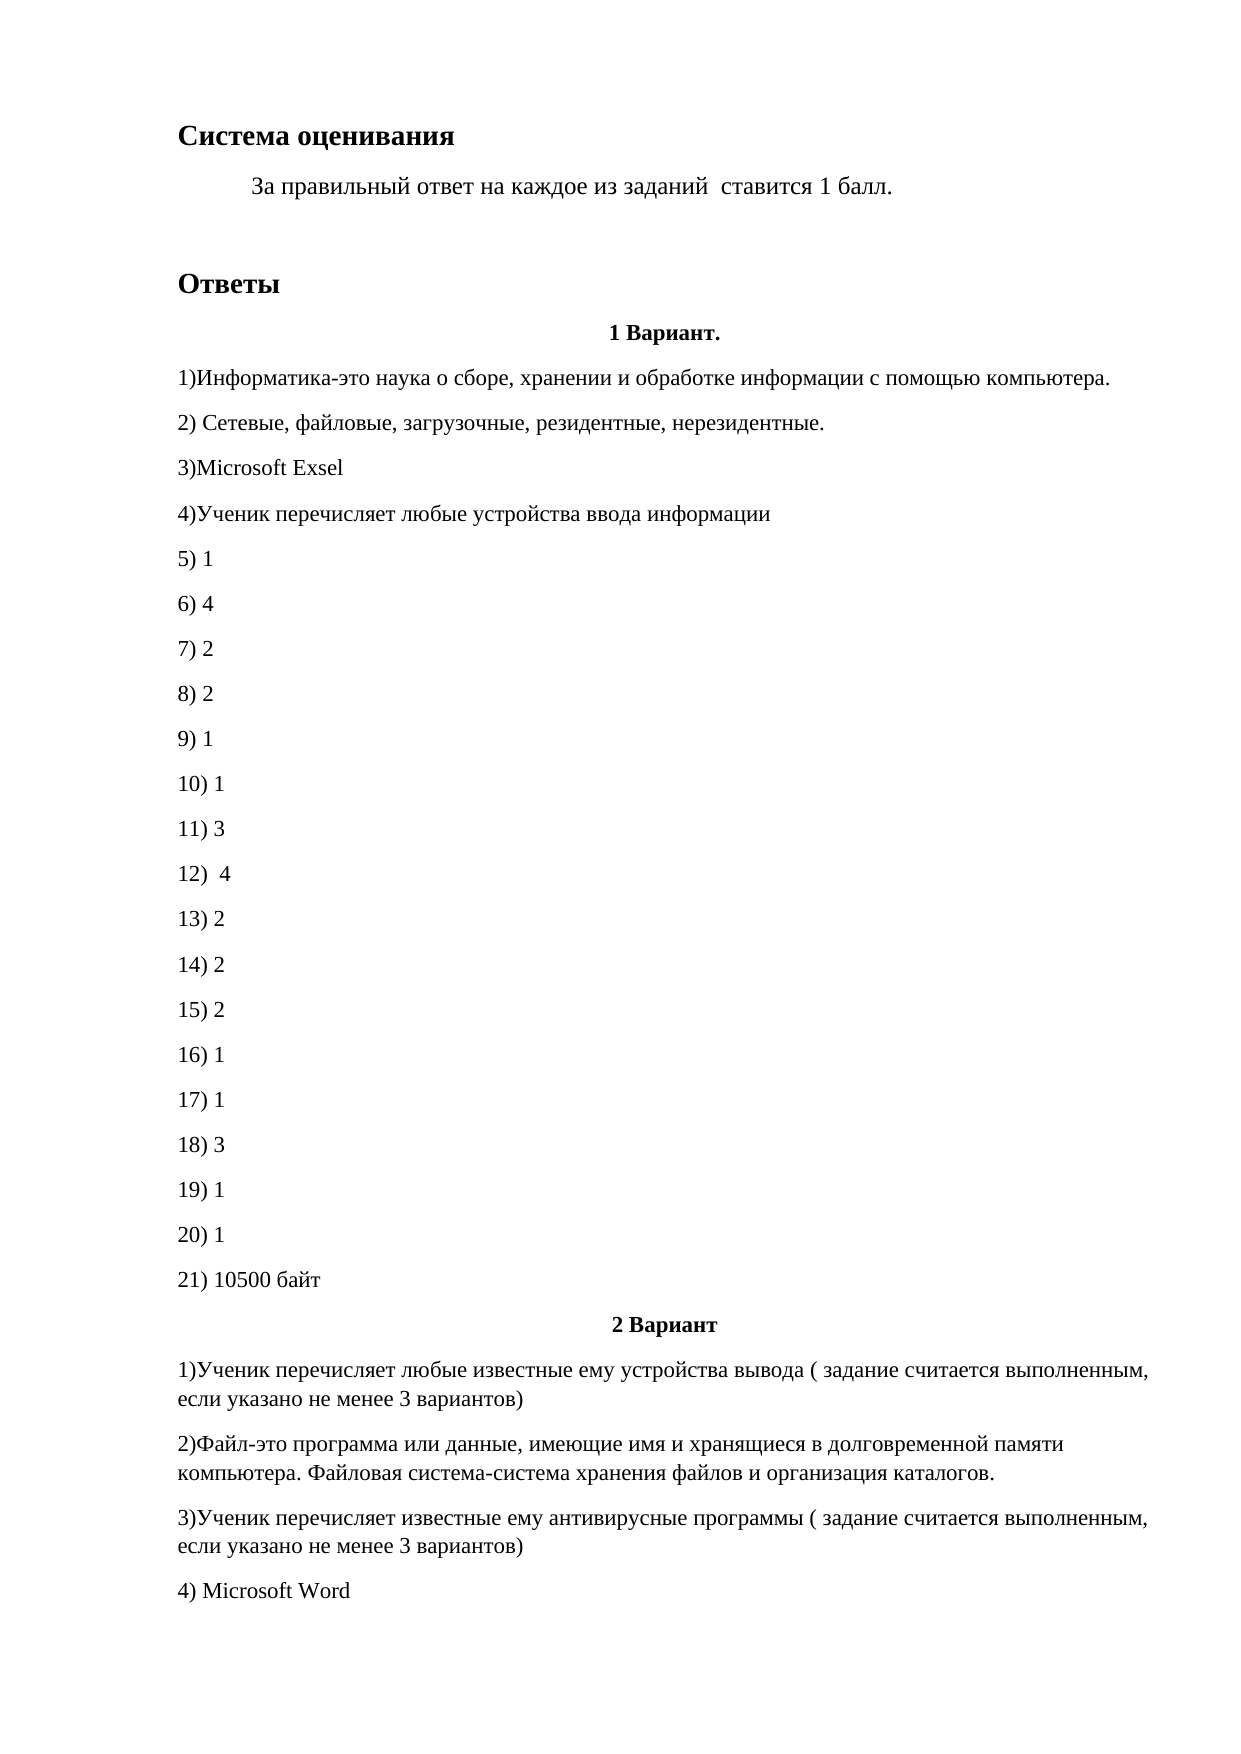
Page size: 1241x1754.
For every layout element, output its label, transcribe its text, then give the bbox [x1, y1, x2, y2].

text За правильный ответ на каждое из заданий ставится 1 балл. [177, 171, 1152, 200]
text 7) 2 [177, 635, 1152, 661]
text 13) 2 [177, 906, 1152, 932]
text 19) 1 [177, 1176, 1152, 1202]
text 4) Microsoft Word [177, 1577, 1152, 1603]
text 1 Вариант. [177, 319, 1152, 346]
text 1)Информатика-это наука о сборе, хранении и обработке информации с помощью компьютера. [177, 364, 1152, 391]
text 8) 2 [177, 680, 1152, 706]
text 6) 4 [177, 590, 1152, 616]
text 4)Ученик перечисляет любые устройства ввода информации [177, 499, 1152, 526]
text 12) 4 [177, 860, 1152, 887]
text 9) 1 [177, 725, 1152, 751]
text 17) 1 [177, 1086, 1152, 1112]
text 10) 1 [177, 770, 1152, 797]
text 2) Сетевые, файловые, загрузочные, резидентные, нерезидентные. [177, 409, 1152, 436]
text 11) 3 [177, 815, 1152, 842]
text 16) 1 [177, 1041, 1152, 1067]
text 5) 1 [177, 545, 1152, 571]
text 1)Ученик перечисляет любые известные ему устройства вывода ( задание считается выполненным, если указано не менее 3 вариантов) [177, 1357, 1152, 1411]
text Система оценивания [177, 118, 1152, 152]
text 2)Файл-это программа или данные, имеющие имя и хранящиеся в долговременной памяти компьютера. Файловая система-система хранения файлов и организация каталогов. [177, 1430, 1152, 1485]
text 2 Вариант [177, 1311, 1152, 1338]
text 18) 3 [177, 1131, 1152, 1157]
text 3)Ученик перечисляет известные ему антивирусные программы ( задание считается выполненным, если указано не менее 3 вариантов) [177, 1504, 1152, 1558]
text 21) 10500 байт [177, 1266, 1152, 1293]
text 3)Microsoft Exsel [177, 454, 1152, 481]
text 14) 2 [177, 951, 1152, 977]
text 15) 2 [177, 996, 1152, 1022]
text 20) 1 [177, 1221, 1152, 1248]
text Ответы [177, 266, 1152, 300]
